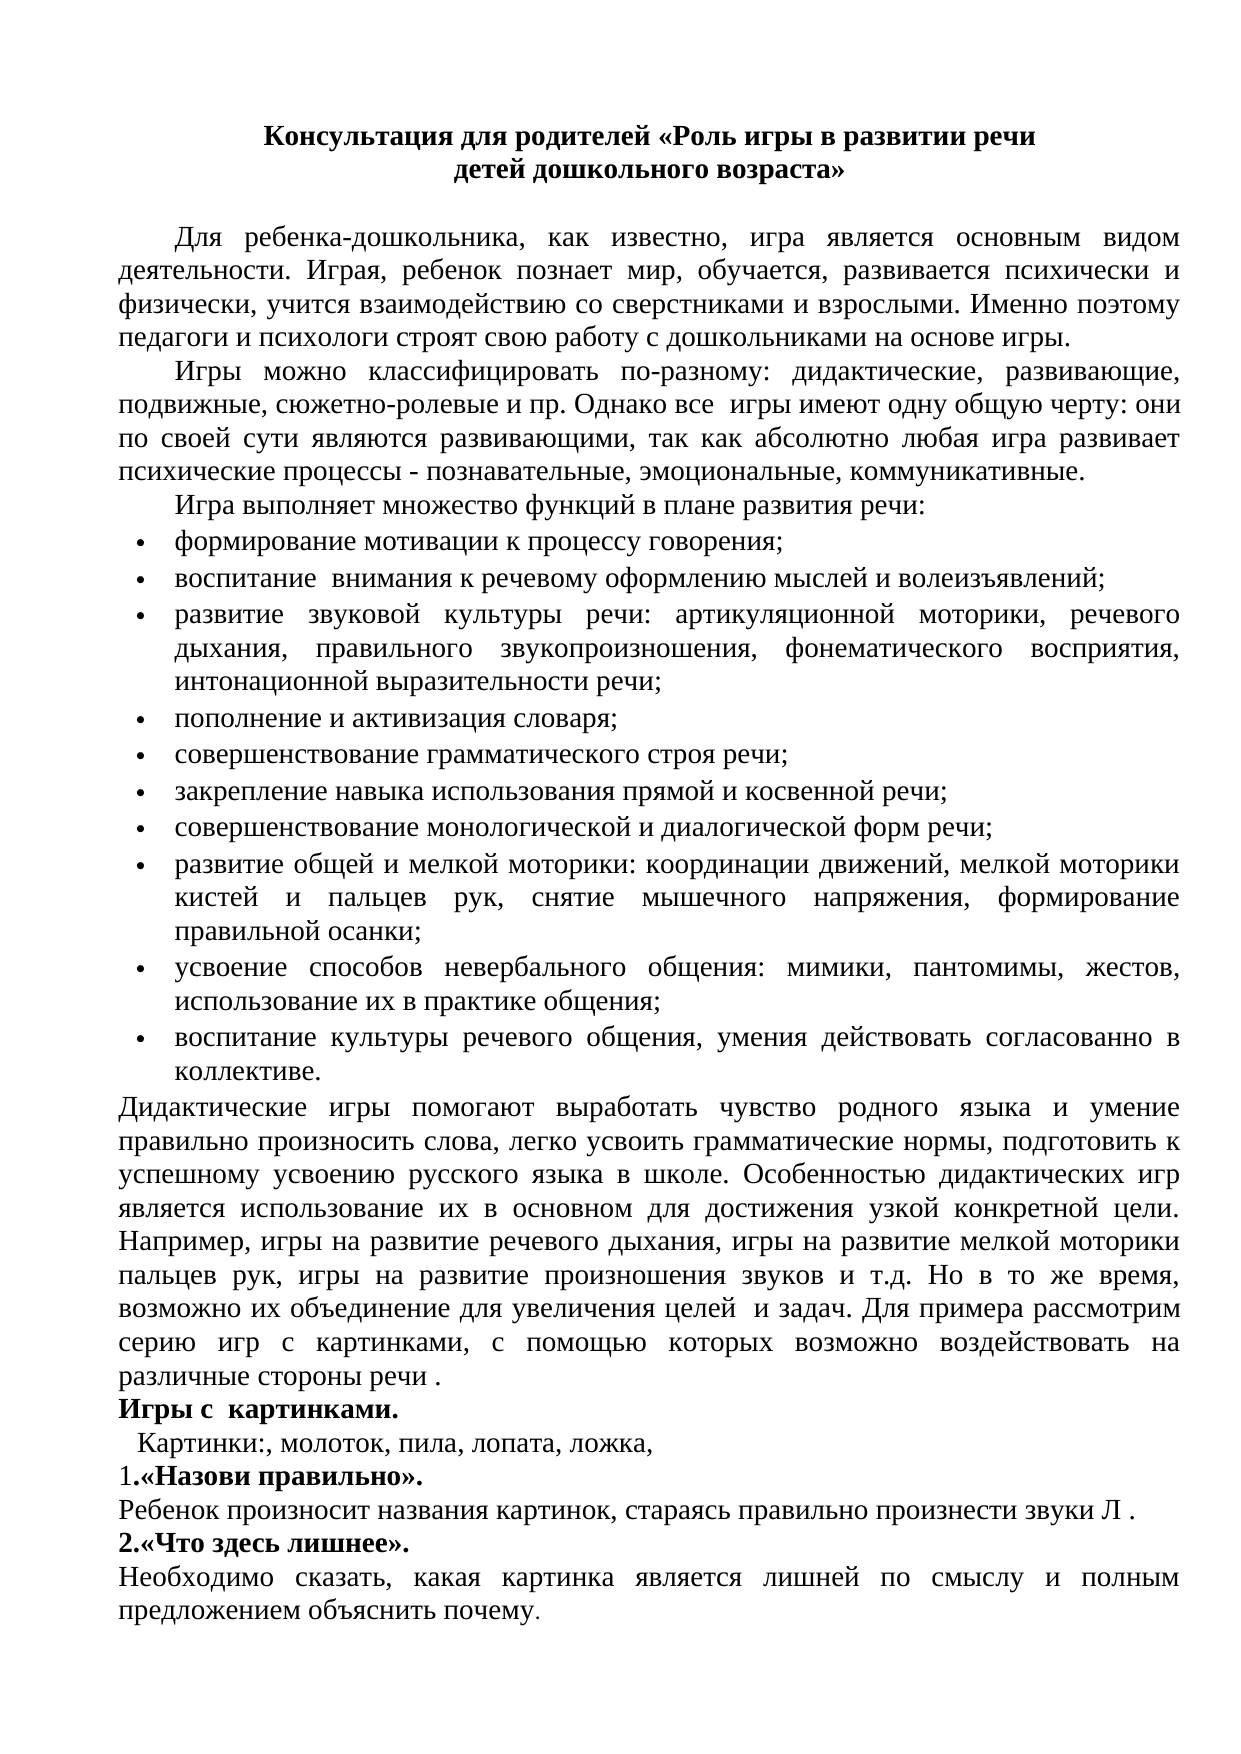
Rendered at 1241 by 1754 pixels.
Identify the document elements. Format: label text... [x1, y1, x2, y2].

list воспитание культуры речевого общения, умения действовать согласованно в коллективе. [137, 1019, 1181, 1086]
text детей дошкольного возраста» [118, 152, 1181, 185]
text Консультация для родителей «Роль игры в развитии речи [118, 118, 1181, 152]
text Для ребенка-дошкольника, как известно, игра является основным видом деятельности. Играя, ребенок познает мир, обучается, развивается психически и физически, учится взаимодействию со сверстниками и взрослыми. Именно поэтому педагоги и психологи строят свою работу с дошкольниками на основе игры. [118, 219, 1181, 353]
list усвоение способов невербального общения: мимики, пантомимы, жестов, использование их в практике общения; [137, 949, 1181, 1016]
text Необходимо сказать, какая картинка является лишней по смыслу и полным предложением объяснить почему. [118, 1559, 1181, 1626]
list закрепление навыка использования прямой и косвенной речи; [137, 773, 1181, 806]
text 1.«Назови правильно». [118, 1458, 1181, 1492]
text Игры с картинками. [118, 1391, 1181, 1425]
text Дидактические игры помогают выработать чувство родного языка и умение правильно произносить слова, легко усвоить грамматические нормы, подготовить к успешному усвоению русского языка в школе. Особенностью дидактических игр является использование их в основном для достижения узкой конкретной цели. Например, игры на развитие речевого дыхания, игры на развитие мелкой моторики пальцев рук, игры на развитие произношения звуков и т.д. Но в то же время, возможно их объединение для увеличения целей и задач. Для примера рассмотрим серию игр с картинками, с помощью которых возможно воздействовать на различные стороны речи . [118, 1089, 1181, 1391]
list совершенствование грамматического строя речи; [137, 736, 1181, 770]
list воспитание внимания к речевому оформлению мыслей и волеизъявлений; [137, 560, 1181, 593]
list развитие звуковой культуры речи: артикуляционной моторики, речевого дыхания, правильного звукопроизношения, фонематического восприятия, интонационной выразительности речи; [137, 596, 1181, 697]
text 2.«Что здесь лишнее». [118, 1525, 1181, 1559]
list совершенствование монологической и диалогической форм речи; [137, 809, 1181, 843]
text Игра выполняет множество функций в плане развития речи: [118, 487, 1181, 521]
list формирование мотивации к процессу говорения; [137, 523, 1181, 557]
text Ребенок произносит названия картинок, стараясь правильно произнести звуки Л . [118, 1492, 1181, 1525]
text Игры можно классифицировать по-разному: дидактические, развивающие, подвижные, сюжетно-ролевые и пр. Однако все игры имеют одну общую черту: они по своей сути являются развивающими, так как абсолютно любая игра развивает психические процессы - познавательные, эмоциональные, коммуникативные. [118, 353, 1181, 487]
text Картинки:, молоток, пила, лопата, ложка, [137, 1425, 1181, 1458]
list развитие общей и мелкой моторики: координации движений, мелкой моторики кистей и пальцев рук, снятие мышечного напряжения, формирование правильной осанки; [137, 846, 1181, 946]
list пополнение и активизация словаря; [137, 700, 1181, 733]
